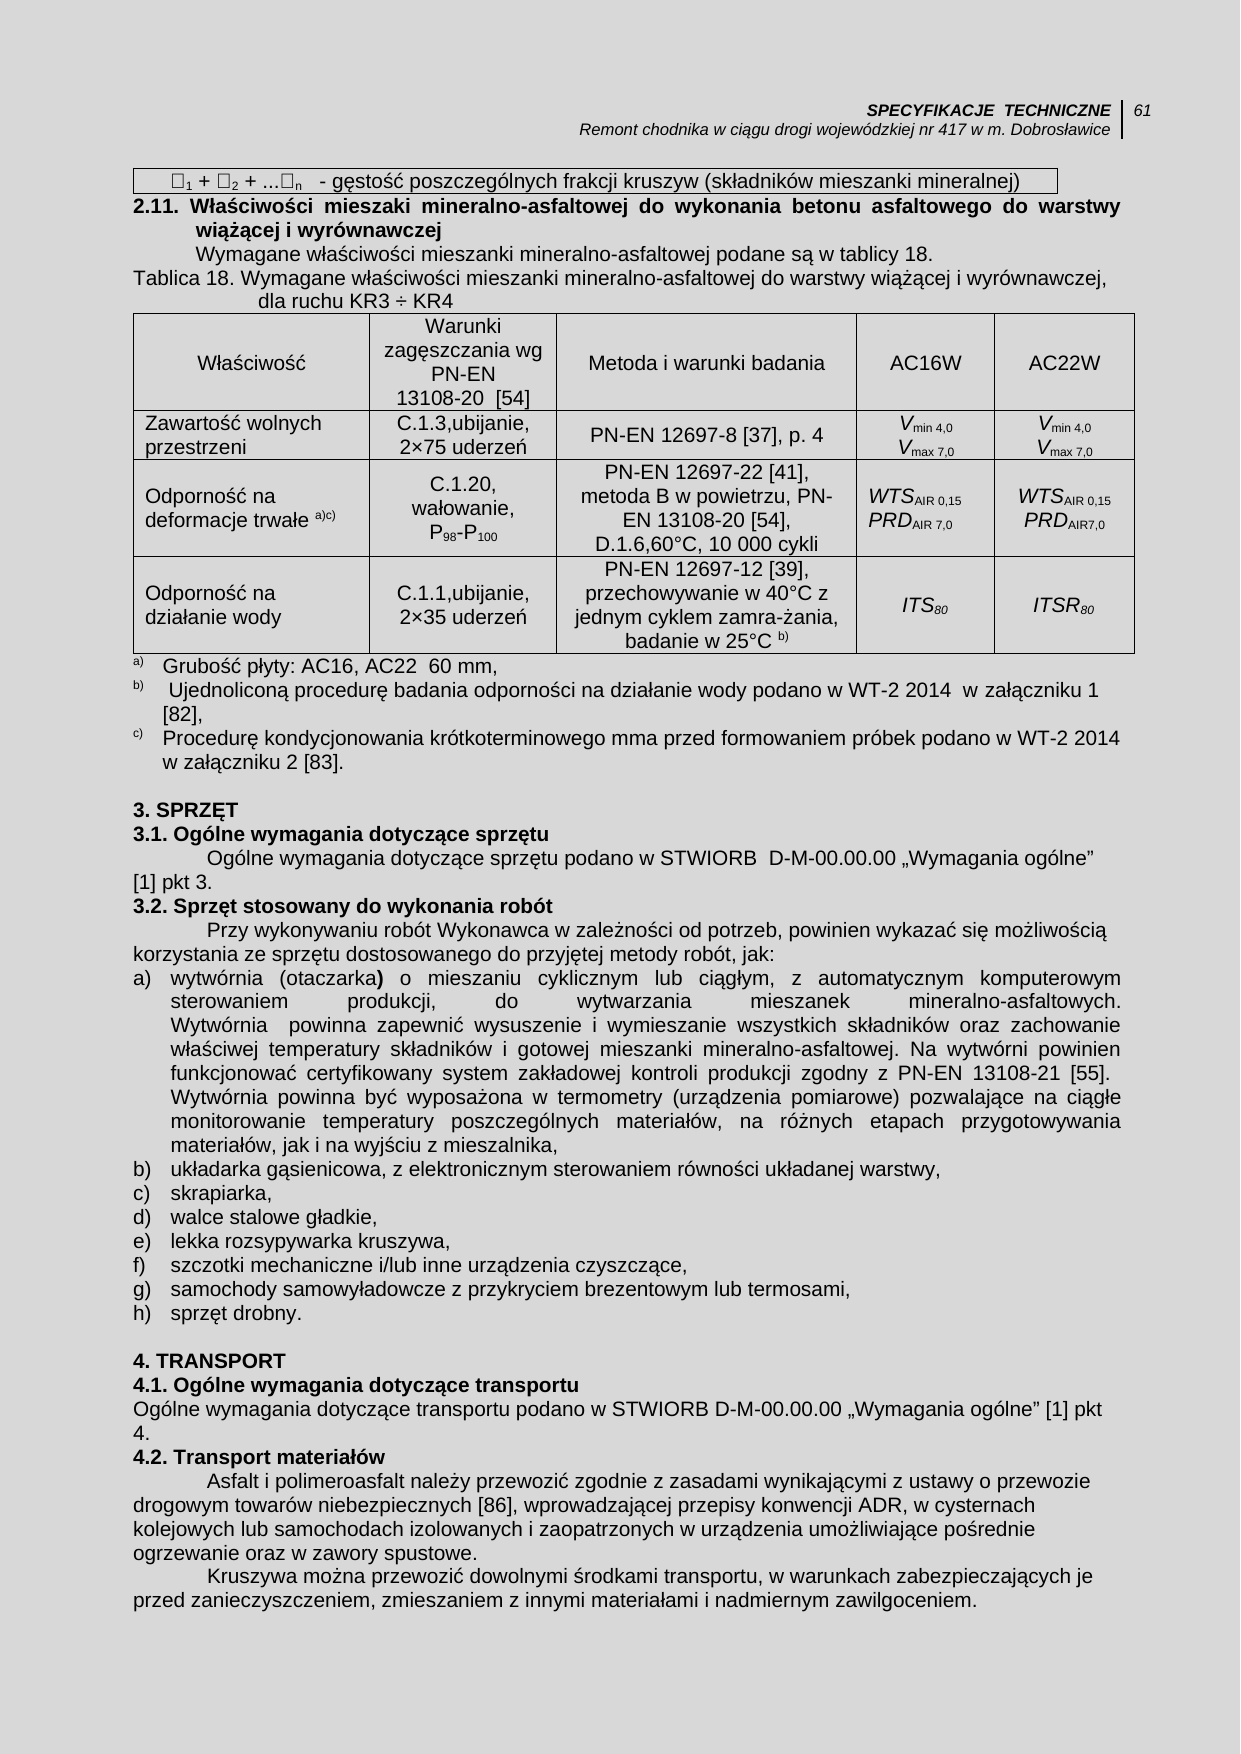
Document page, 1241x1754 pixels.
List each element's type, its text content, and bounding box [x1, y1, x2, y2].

text Kruszywa można przewozić dowolnymi środkami transportu, w warunkach zabezpieczających je przed zanieczyszczeniem, zmieszaniem z innymi materiałami i nadmiernym zawilgoceniem. [133, 1564, 1122, 1612]
list lekka rozsypywarka kruszywa, [133, 1229, 1122, 1253]
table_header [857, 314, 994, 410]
subtitle 3.2. Sprzęt stosowany do wykonania robót [133, 893, 1122, 917]
subtitle 2.11. Właściwości mieszaki mineralno-asfaltowej do wykonania betonu asfaltowego do warstwy wiążącej i wyrównawczej [133, 193, 1122, 241]
subtitle 4.1. Ogólne wymagania dotyczące transportu [133, 1373, 1122, 1397]
list skrapiarka, [133, 1181, 1122, 1205]
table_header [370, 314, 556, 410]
text Asfalt i polimeroasfalt należy przewozić zgodnie z zasadami wynikającymi z ustawy o przewozie drogowym towarów niebezpiecznych [86], wprowadzającej przepisy konwencji ADR, w cysternach kolejowych lub samochodach izolowanych i zaopatrzonych w urządzenia umożliwiające pośrednie ogrzewanie oraz w zawory spustowe. [133, 1468, 1122, 1564]
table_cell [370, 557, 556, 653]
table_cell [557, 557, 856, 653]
text Tablica 18. Wymagane właściwości mieszanki mineralno-asfaltowej do warstwy wiążącej i wyrównawczej, dla ruchu KR3 ÷ KR4 [133, 265, 1122, 313]
subtitle 3. Sprzęt [133, 798, 1122, 822]
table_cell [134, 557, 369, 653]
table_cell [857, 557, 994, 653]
list układarka gąsienicowa, z elektronicznym sterowaniem równości układanej warstwy, [133, 1157, 1122, 1181]
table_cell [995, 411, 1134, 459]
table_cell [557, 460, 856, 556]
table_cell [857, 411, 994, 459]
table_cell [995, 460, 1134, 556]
text Przy wykonywaniu robót Wykonawca w zależności od potrzeb, powinien wykazać się możliwością korzystania ze sprzętu dostosowanego do przyjętej metody robót, jak: [133, 917, 1122, 965]
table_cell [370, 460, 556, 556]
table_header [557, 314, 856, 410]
subtitle 3.1. Ogólne wymagania dotyczące sprzętu [133, 822, 1122, 846]
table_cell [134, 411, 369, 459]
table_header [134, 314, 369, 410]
list wytwórnia (otaczarka) o mieszaniu cyklicznym lub ciągłym, z automatycznym komputerowym sterowaniem produkcji, do wytwarzania mieszanek mineralno-asfaltowych. Wytwórnia powinna zapewnić wysuszenie i wymieszanie wszystkich składników oraz zachowanie właściwej temperatury składników i gotowej mieszanki mineralno-asfaltowej. Na wytwórni powinien funkcjonować certyfikowany system zakładowej kontroli produkcji zgodny z PN-EN 13108-21 [55]. Wytwórnia powinna być wyposażona w termometry (urządzenia pomiarowe) pozwalające na ciągłe monitorowanie temperatury poszczególnych materiałów, na różnych etapach przygotowywania materiałów, jak i na wyjściu z mieszalnika, [133, 965, 1122, 1157]
list sprzęt drobny. [133, 1301, 1122, 1325]
list samochody samowyładowcze z przykryciem brezentowym lub termosami, [133, 1277, 1122, 1301]
subtitle 4.2. Transport materiałów [133, 1444, 1122, 1468]
text a) Grubość płyty: AC16, AC22 60 mm, [133, 654, 1122, 678]
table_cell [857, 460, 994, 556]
text c) Procedurę kondycjonowania krótkoterminowego mma przed formowaniem próbek podano w WT-2 2014 w załączniku 2 [83]. [133, 726, 1122, 774]
text b) Ujednoliconą procedurę badania odporności na działanie wody podano w WT-2 2014 w załączniku 1 [82], [133, 678, 1122, 726]
subtitle 4. Transport [133, 1349, 1122, 1373]
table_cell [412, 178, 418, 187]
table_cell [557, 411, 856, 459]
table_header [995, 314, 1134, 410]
list szczotki mechaniczne i/lub inne urządzenia czyszczące, [133, 1253, 1122, 1277]
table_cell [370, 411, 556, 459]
list Ogólne wymagania dotyczące transportu podano w STWIORB D-M-00.00.00 „Wymagania ogólne” [1] pkt 4. [133, 1397, 1122, 1444]
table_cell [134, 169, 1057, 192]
list Ogólne wymagania dotyczące sprzętu podano w STWIORB D-M-00.00.00 „Wymagania ogólne” [1] pkt 3. [133, 846, 1122, 893]
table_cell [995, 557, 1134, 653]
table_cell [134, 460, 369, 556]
text Wymagane właściwości mieszanki mineralno-asfaltowej podane są w tablicy 18. [133, 241, 1122, 265]
list walce stalowe gładkie, [133, 1205, 1122, 1229]
